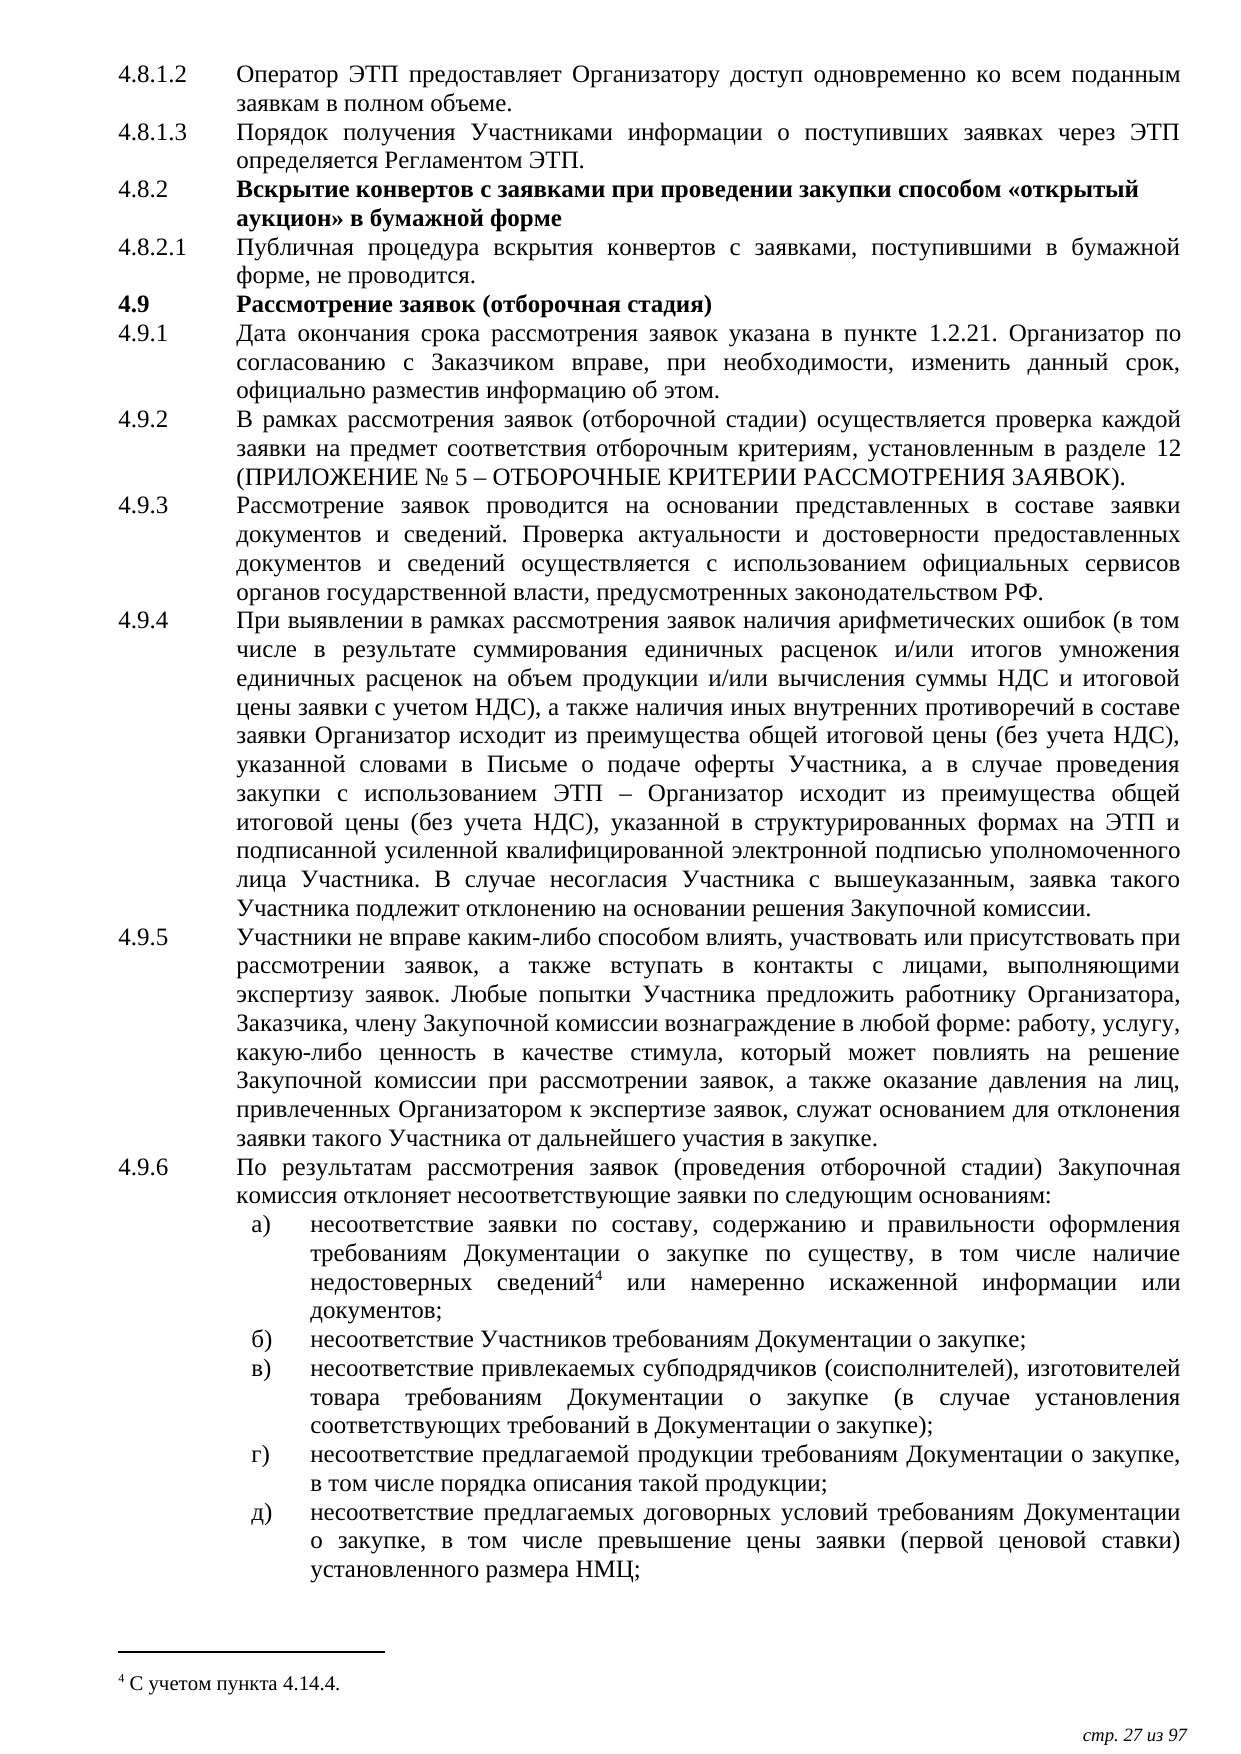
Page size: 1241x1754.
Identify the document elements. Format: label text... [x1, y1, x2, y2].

list Публичная процедура вскрытия конвертов с заявками, поступившими в бумажной форме, не проводится. [118, 232, 1181, 289]
text несоответствие заявки по составу, содержанию и правильности оформления требованиям Документации о закупке по существу, в том числе наличие недостоверных сведений или намеренно искаженной информации или документов; [251, 1209, 1181, 1324]
text Участники не вправе каким-либо способом влиять, участвовать или присутствовать при рассмотрении заявок, а также вступать в контакты с лицами, выполняющими экспертизу заявок. Любые попытки Участника предложить работнику Организатора, Заказчика, члену Закупочной комиссии вознаграждение в любой форме: работу, услугу, какую-либо ценность в качестве стимула, который может повлиять на решение Закупочной комиссии при рассмотрении заявок, а также оказание давления на лиц, привлеченных Организатором к экспертизе заявок, служат основанием для отклонения заявки такого Участника от дальнейшего участия в закупке. [118, 922, 1181, 1152]
text В рамках рассмотрения заявок (отборочной стадии) осуществляется проверка каждой заявки на предмет соответствия отборочным критериям, установленным в разделе 12 (ПРИЛОЖЕНИЕ № 5 – ОТБОРОЧНЫЕ КРИТЕРИИ РАССМОТРЕНИЯ ЗАЯВОК). [118, 404, 1181, 490]
text Рассмотрение заявок проводится на основании представленных в составе заявки документов и сведений. Проверка актуальности и достоверности предоставленных документов и сведений осуществляется с использованием официальных сервисов органов государственной власти, предусмотренных законодательством РФ. [118, 490, 1181, 605]
text несоответствие Участников требованиям Документации о закупке; [251, 1324, 1181, 1353]
text Дата окончания срока рассмотрения заявок указана в пункте 1.2.21. Организатор по согласованию с Заказчиком вправе, при необходимости, изменить данный срок, официально разместив информацию об этом. [118, 318, 1181, 404]
text несоответствие предлагаемых договорных условий требованиям Документации о закупке, в том числе превышение цены заявки (первой ценовой ставки) установленного размера НМЦ; [251, 1497, 1181, 1583]
text При выявлении в рамках рассмотрения заявок наличия арифметических ошибок (в том числе в результате суммирования единичных расценок и/или итогов умножения единичных расценок на объем продукции и/или вычисления суммы НДС и итоговой цены заявки с учетом НДС), а также наличия иных внутренних противоречий в составе заявки Организатор исходит из преимущества общей итоговой цены (без учета НДС), указанной словами в Письме о подаче оферты Участника, а в случае проведения закупки с использованием ЭТП – Организатор исходит из преимущества общей итоговой цены (без учета НДС), указанной в структурированных формах на ЭТП и подписанной усиленной квалифицированной электронной подписью уполномоченного лица Участника. В случае несогласия Участника с вышеуказанным, заявка такого Участника подлежит отклонению на основании решения Закупочной комиссии. [118, 605, 1181, 922]
list Порядок получения Участниками информации о поступивших заявках через ЭТП определяется Регламентом ЭТП. [118, 117, 1181, 174]
subtitle Рассмотрение заявок (отборочная стадия) [118, 289, 1181, 318]
text По результатам рассмотрения заявок (проведения отборочной стадии) Закупочная комиссия отклоняет несоответствующие заявки по следующим основаниям: [118, 1152, 1181, 1209]
text Вскрытие конвертов с заявками при проведении закупки способом «открытый аукцион» в бумажной форме [118, 174, 1181, 232]
list Оператор ЭТП предоставляет Организатору доступ одновременно ко всем поданным заявкам в полном объеме. [118, 59, 1181, 117]
text несоответствие предлагаемой продукции требованиям Документации о закупке, в том числе порядка описания такой продукции; [251, 1439, 1181, 1497]
text несоответствие привлекаемых субподрядчиков (соисполнителей), изготовителей товара требованиям Документации о закупке (в случае установления соответствующих требований в Документации о закупке); [251, 1353, 1181, 1439]
